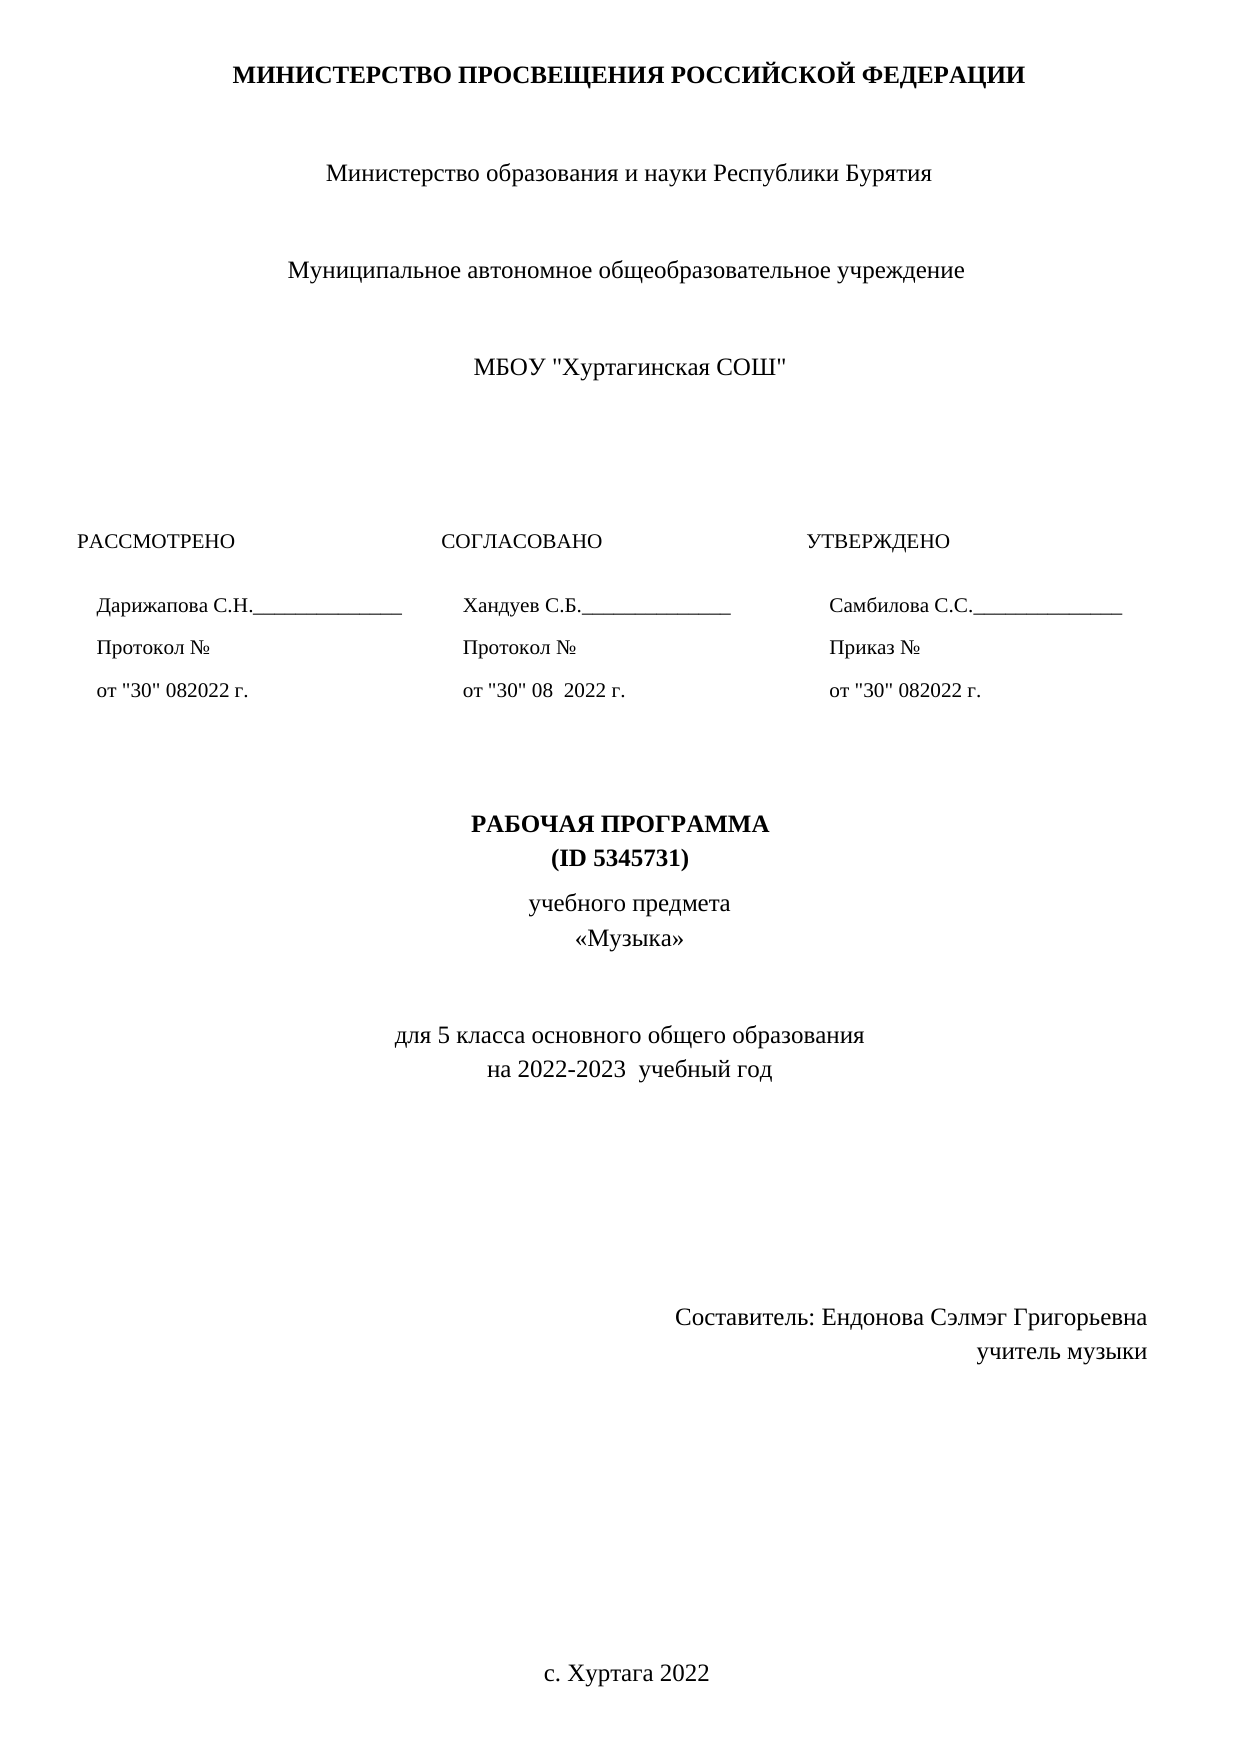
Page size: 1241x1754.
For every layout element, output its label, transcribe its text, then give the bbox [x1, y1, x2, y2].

table_header РАССМОТРЕНО [77, 524, 337, 560]
table_cell Протокол № [432, 625, 780, 669]
text Муниципальное автономное общеобразовательное учреждение [287, 256, 1150, 283]
table_header Самбилова С.С.______________ [780, 588, 1144, 625]
text Министерство образования и науки Республики Бурятия [326, 159, 1150, 186]
table_header УТВЕРЖДЕНО [706, 524, 1050, 560]
text для 5 класса основного общего образования [77, 1021, 864, 1048]
text (ID 5345731) [77, 845, 689, 872]
text с. Хуртага 2022 [77, 1660, 709, 1687]
table_cell Протокол № [96, 625, 432, 669]
text на 2022-2023 учебный год [77, 1056, 772, 1083]
text Составитель: Ендонова Сэлмэг Григорьевна [77, 1303, 1148, 1330]
text учитель музыки [77, 1338, 1147, 1365]
text МБОУ "Хуртагинская СОШ" [77, 353, 786, 381]
text учебного предмета [77, 889, 731, 917]
text РАБОЧАЯ ПРОГРАММА [77, 810, 769, 838]
text «Музыка» [77, 924, 684, 951]
table_header Хандуев С.Б.______________ [432, 588, 780, 625]
table_cell от "30" 082022 г. [96, 669, 432, 708]
table_header Дарижапова С.Н.______________ [96, 588, 432, 625]
table_cell от "30" 08 2022 г. [432, 669, 780, 708]
table_header СОГЛАСОВАНО [338, 524, 706, 560]
text МИНИСТЕРСТВО ПРОСВЕЩЕНИЯ РОССИЙСКОЙ ФЕДЕРАЦИИ [232, 62, 1150, 89]
table_cell от "30" 082022 г. [780, 669, 1144, 708]
table_cell Приказ № [780, 625, 1144, 669]
